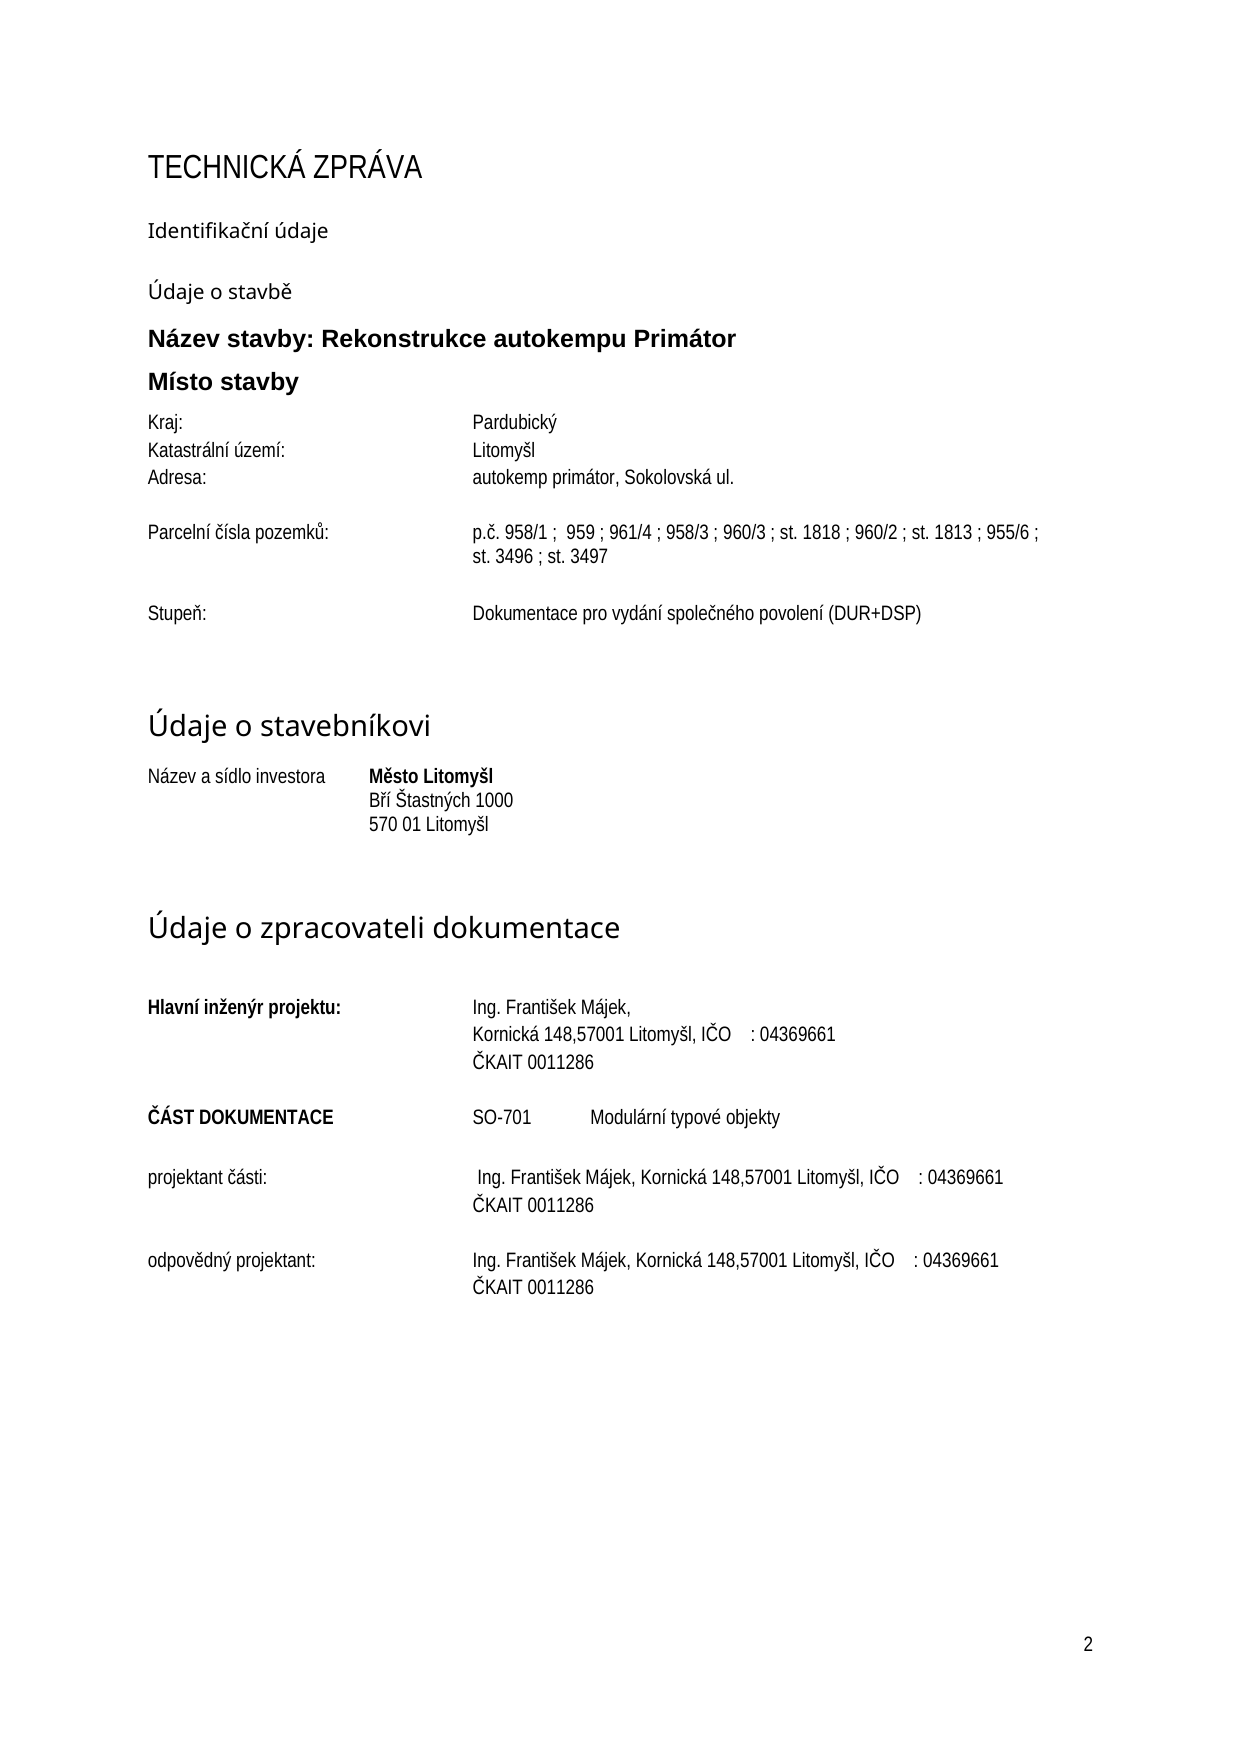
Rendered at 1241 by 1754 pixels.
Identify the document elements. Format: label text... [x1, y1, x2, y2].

text Hlavní inženýr projektu: Ing. František Májek, [148, 995, 1093, 1019]
text projektant části: Ing. František Májek, Kornická 148,57001 Litomyšl, IČO : 04369661 [148, 1165, 1093, 1189]
text Parcelní čísla pozemků: p.č. 958/1 ; 959 ; 961/4 ; 958/3 ; 960/3 ; st. 1818 ; 960/2 ; st. 1813 ; 955/6 ; [148, 520, 1093, 544]
text ČKAIT 0011286 [148, 1275, 1093, 1299]
text TECHNICKÁ ZPRÁVA [148, 148, 1093, 186]
text Katastrální území: Litomyšl [148, 438, 1093, 462]
subtitle Název stavby: Rekonstrukce autokempu Primátor [148, 324, 1093, 353]
text ČKAIT 0011286 [148, 1193, 1093, 1217]
text Kornická 148,57001 Litomyšl, IČO : 04369661 [148, 1022, 1093, 1046]
text Stupeň: Dokumentace pro vydání společného povolení (DUR+DSP) [148, 601, 1093, 625]
text Adresa: autokemp primátor, Sokolovská ul. [148, 465, 1093, 489]
text Název a sídlo investora Město Litomyšl [148, 764, 1093, 788]
subtitle Místo stavby [148, 367, 1093, 396]
text odpovědný projektant: Ing. František Májek, Kornická 148,57001 Litomyšl, IČO : 04369661 [148, 1248, 1093, 1272]
subtitle Údaje o stavebníkovi [148, 705, 1093, 744]
text ČÁST DOKUMENTACE SO-701 Modulární typové objekty [148, 1105, 1093, 1129]
text 570 01 Litomyšl [295, 812, 1093, 836]
text Kraj: Pardubický [148, 410, 1093, 434]
text Bří Štastných 1000 [295, 788, 1093, 812]
text ČKAIT 0011286 [148, 1050, 1093, 1074]
text st. 3496 ; st. 3497 [148, 544, 1093, 568]
subtitle Údaje o zpracovateli dokumentace [148, 908, 1093, 947]
subtitle Identifikační údaje [148, 217, 1093, 245]
subtitle Údaje o stavbě [148, 277, 1093, 306]
